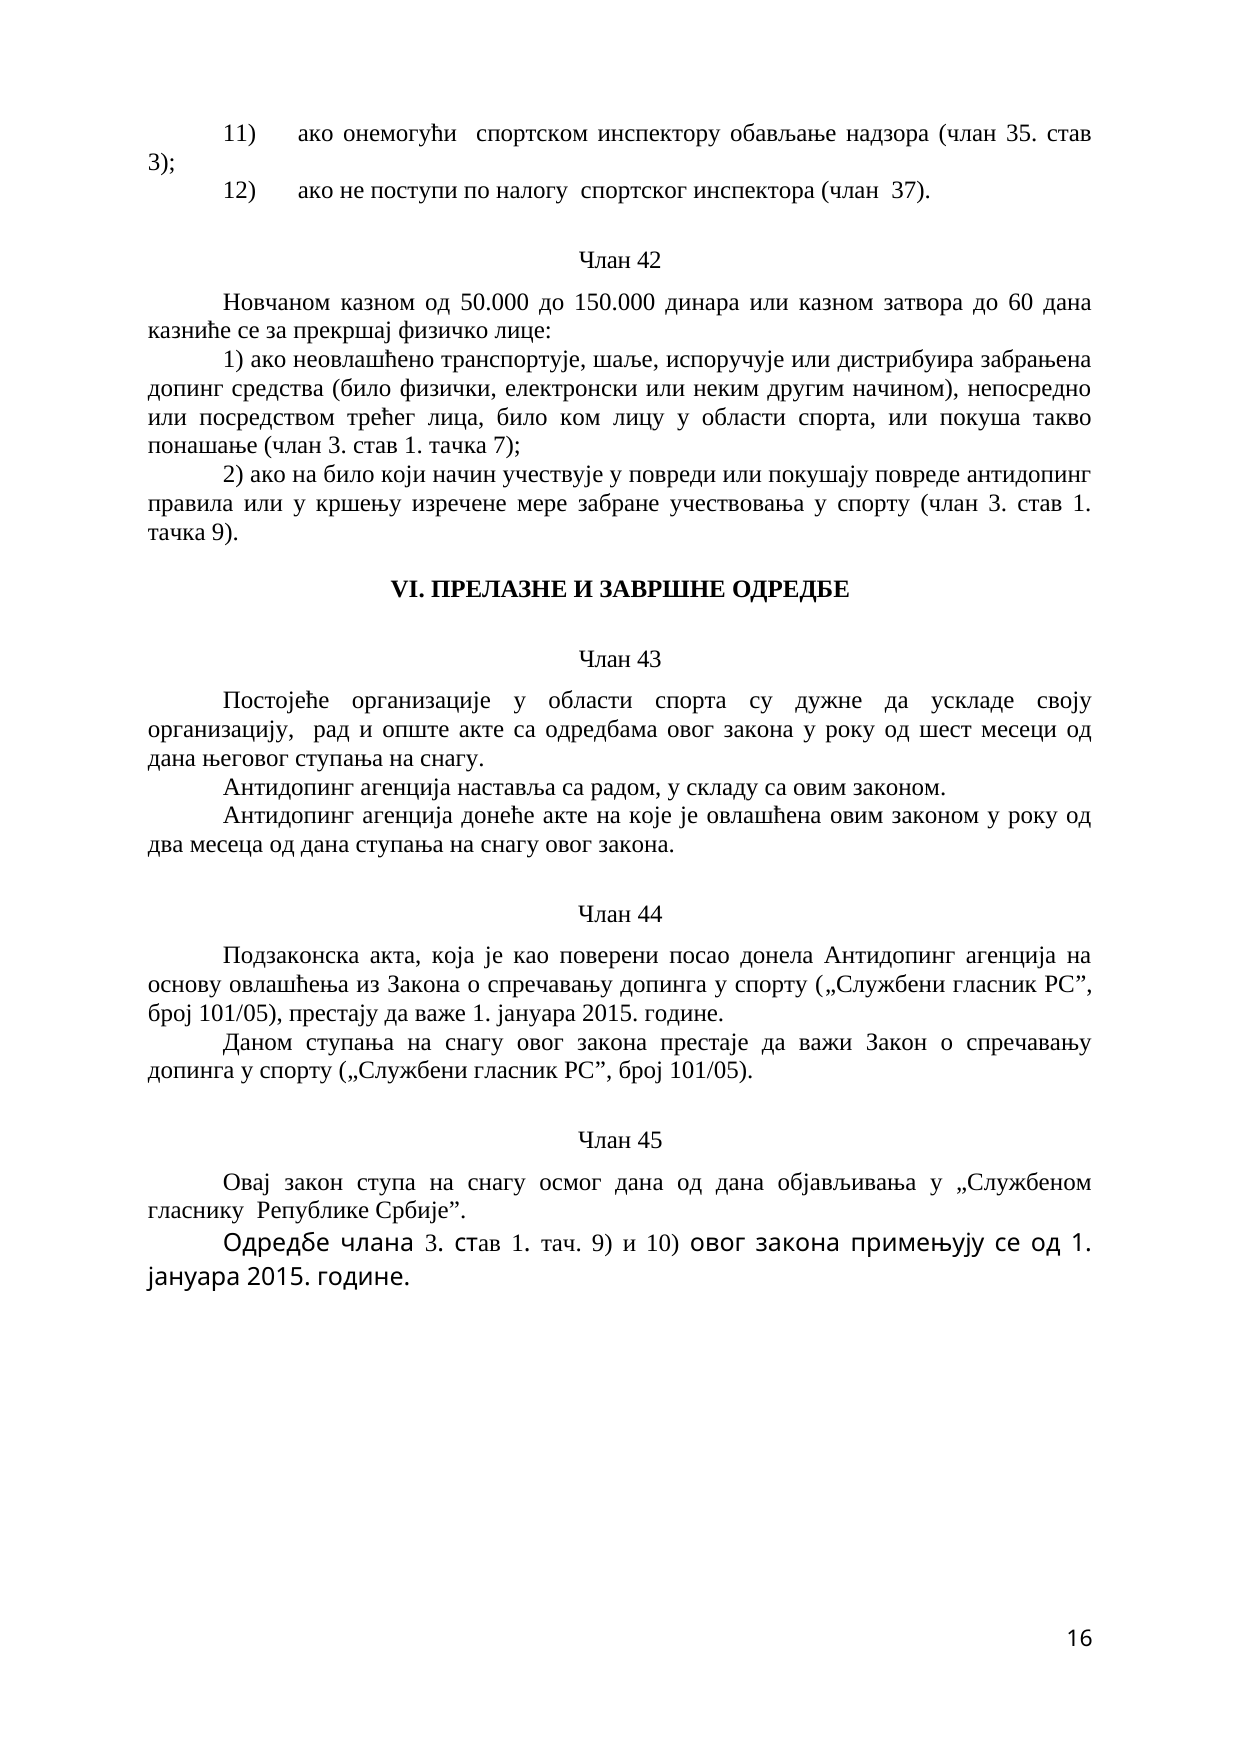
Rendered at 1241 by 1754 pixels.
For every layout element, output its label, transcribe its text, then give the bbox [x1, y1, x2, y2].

list ако онемогући спортском инспектору обављање надзора (члан 35. став 3); [148, 118, 1092, 176]
subtitle VI. ПРЕЛАЗНЕ И ЗАВРШНЕ ОДРЕДБЕ [148, 574, 1092, 603]
text 2) ако на било који начин учествује у повреди или покушају повреде антидопинг правила или у кршењу изречене мере забране учествовања у спорту (члан 3. став 1. тачка 9). [148, 459, 1092, 546]
text Антидопинг агенција донеће акте на које је овлашћена овим законом у року од два месеца од дана ступања на снагу овог закона. [148, 801, 1092, 858]
text Постојеће организације у области спорта су дужне да ускладе своју организацију, рад и опште акте са одредбама овог закона у року од шест месеци од дана његовог ступања на снагу. [148, 686, 1092, 772]
text Овај закон ступа на снагу осмог дана од дана објављивања у „Службеном гласнику Републике Србије”. [148, 1167, 1092, 1224]
text Члан [148, 899, 1092, 928]
text Новчаном казном од 50.000 до 150.000 динара или казном затвора до 60 дана казниће се за прекршај физичко лице: [148, 287, 1092, 344]
text Члан [148, 1126, 1092, 1154]
text Даном ступања на снагу овог закона престаје да важи Закон о спречавању допинга у спорту („Службени гласник РС”, број 101/05). [148, 1027, 1092, 1084]
text Антидопинг агенција наставља са радом, у складу са овим законом. [148, 772, 1092, 801]
list ако не поступи по налогу спортског инспектора (члан 37). [148, 176, 1092, 204]
text 1) ако неовлашћено транспортује, шаље, испоручује или дистрибуира забрањена допинг средства (било физички, електронски или неким другим начином), непосредно или посредством трећег лица, било ком лицу у области спорта, или покуша такво понашање (члан 3. став 1. тачка 7); [148, 344, 1092, 459]
text Члан [148, 644, 1092, 673]
text Одредбе члана 3. став 1. тач. 9) и 10) овог закона примењују се од 1. јануара 2015. године. [148, 1224, 1092, 1292]
text Подзаконска акта, која је као поверени посао донела Антидопинг агенција на основу овлашћења из Закона о спречавању допинга у спорту („Службени гласник РС”, број 101/05), престају да важе 1. јануара 2015. године. [148, 941, 1092, 1027]
text Члан [148, 246, 1092, 274]
